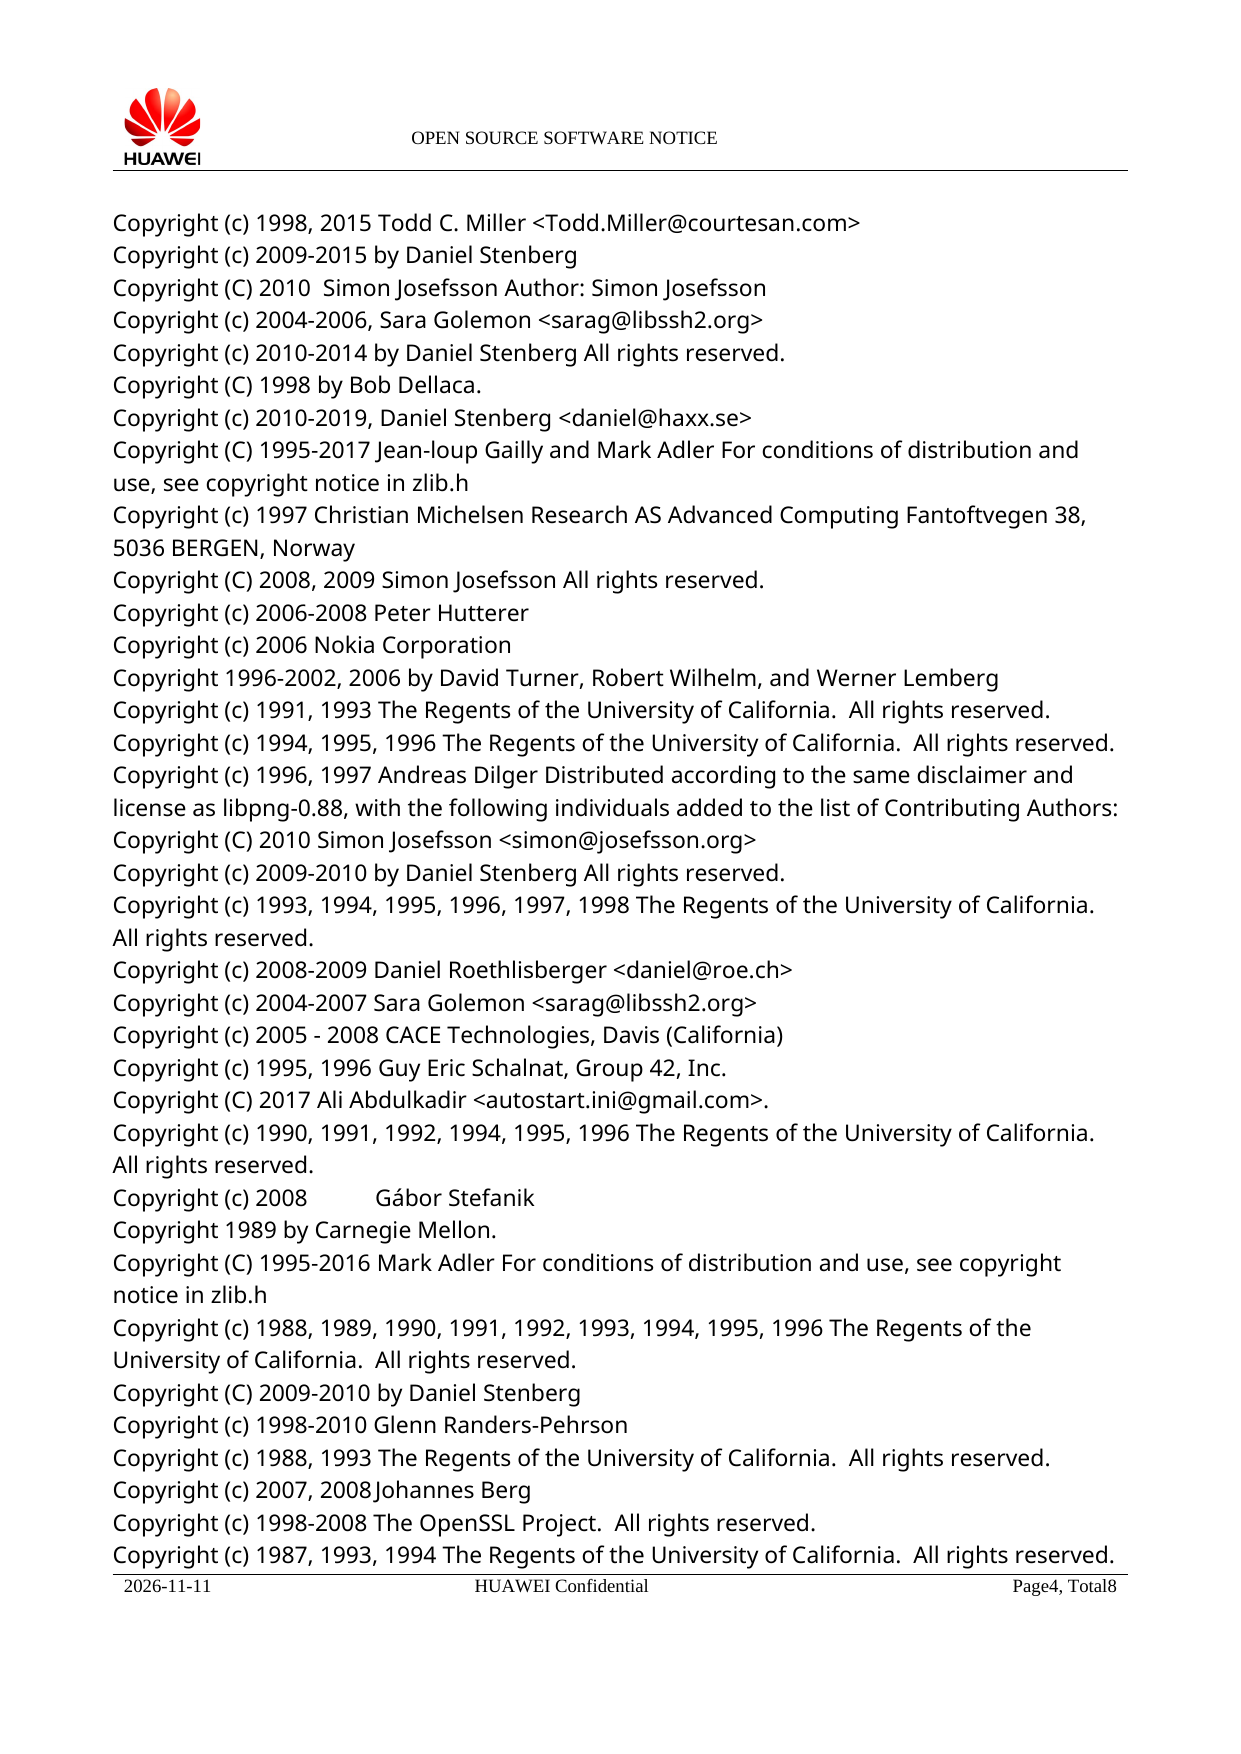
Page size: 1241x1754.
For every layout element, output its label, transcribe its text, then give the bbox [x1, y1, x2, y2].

picture [124, 88, 201, 165]
